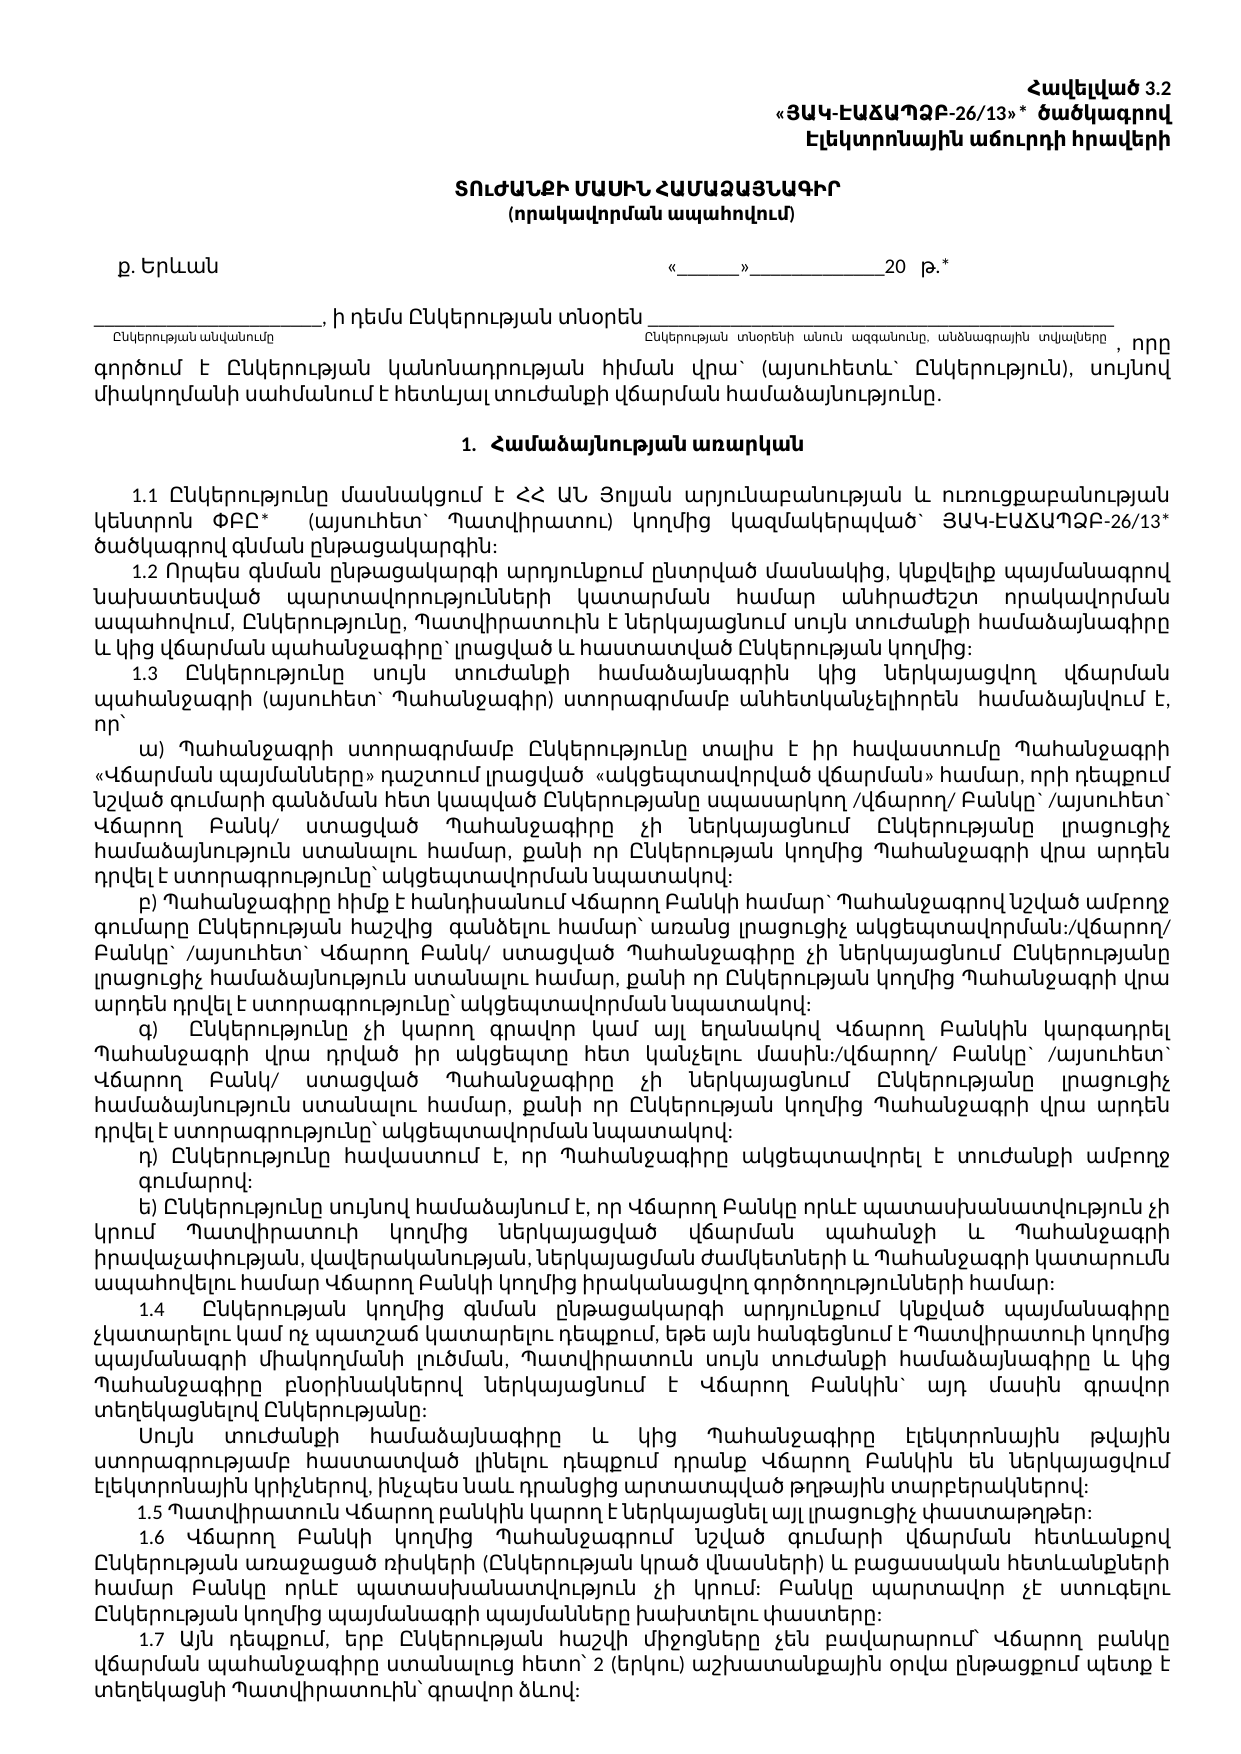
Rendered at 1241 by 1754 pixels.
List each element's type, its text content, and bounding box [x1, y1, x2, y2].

text Հավելված 3.2 [94, 75, 1171, 100]
text Էլեկտրոնային աճուրդի հրավերի [94, 126, 1171, 151]
text ք. Երևան «______»_____________20 թ.* [94, 254, 1171, 279]
text դ) Ընկերությունը հավաստում է, որ Պահանջագիրը ակցեպտավորել է տուժանքի ամբողջ գումարով: [138, 1143, 1171, 1194]
text 1.3 Ընկերությունը սույն տուժանքի համաձայնագրին կից ներկայացվող վճարման պահանջագրի (այսուհետ` Պահանջագիր) ստորագրմամբ անհետկանչելիորեն համաձայնվում է, որ՝ [94, 660, 1171, 737]
text «ՅԱԿ-ԷԱՃԱՊՁԲ-26/13»* ծածկագրով [94, 100, 1171, 126]
text ______________________, ի դեմս Ընկերության տնօրեն _____________________________________________ [94, 304, 1171, 330]
text Ընկերության անվանումը Ընկերության տնօրենի անուն ազգանունը, անձնագրային տվյալները , որը գործում է Ընկերության կանոնադրության հիման վրա` (այսուհետև` Ընկերություն), սույնով միակողմանի սահմանում է հետևյալ տուժանքի վճարման համաձայնությունը. [94, 330, 1171, 406]
text ե) Ընկերությունը սույնով համաձայնում է, որ Վճարող Բանկը որևէ պատասխանատվություն չի կրում Պատվիրատուի կողմից ներկայացված վճարման պահանջի և Պահանջագրի իրավաչափության, վավերականության, ներկայացման ժամկետների և Պահանջագրի կատարումն ապահովելու համար Վճարող Բանկի կողմից իրականացվող գործողությունների համար: [94, 1194, 1171, 1296]
text ՏՈւԺԱՆՔԻ ՄԱՍԻՆ ՀԱՄԱՁԱՅՆԱԳԻՐ [94, 177, 1171, 202]
text 1.6 Վճարող Բանկի կողմից Պահանջագրում նշված գումարի վճարման հետևանքով Ընկերության առաջացած ռիսկերի (Ընկերության կրած վնասների) և բացասական հետևանքների համար Բանկը որևէ պատասխանատվություն չի կրում: Բանկը պարտավոր չէ ստուգելու Ընկերության կողմից պայմանագրի պայմանները խախտելու փաստերը: [94, 1524, 1171, 1626]
text 1.5 Պատվիրատուն Վճարող բանկին կարող է ներկայացնել այլ լրացուցիչ փաստաթղթեր: [94, 1499, 1171, 1524]
text (որակավորման ապահովում) [94, 202, 1171, 225]
text բ) Պահանջագիրը հիմք է հանդիսանում Վճարող Բանկի համար` Պահանջագրով նշված ամբողջ գումարը Ընկերության հաշվից գանձելու համար՝ առանց լրացուցիչ ակցեպտավորման:/վճարող/ Բանկը` /այսուհետ` Վճարող Բանկ/ ստացված Պահանջագիրը չի ներկայացնում Ընկերությանը լրացուցիչ համաձայնություն ստանալու համար, քանի որ Ընկերության կողմից Պահանջագրի վրա արդեն դրվել է ստորագրությունը՝ ակցեպտավորման նպատակով: [94, 889, 1171, 1016]
text 1.1 Ընկերությունը մասնակցում է ՀՀ ԱՆ Յոլյան արյունաբանության և ուռուցքաբանության կենտրոն ՓԲԸ* (այսուհետ` Պատվիրատու) կողմից կազմակերպված` ՅԱԿ-ԷԱՃԱՊՁԲ-26/13* ծածկագրով գնման ընթացակարգին: [94, 482, 1171, 559]
text 1. Համաձայնության առարկան [94, 432, 1171, 457]
text 1.2 Որպես գնման ընթացակարգի արդյունքում ընտրված մասնակից, կնքվելիք պայմանագրով նախատեսված պարտավորությունների կատարման համար անհրաժեշտ որակավորման ապահովում, Ընկերությունը, Պատվիրատուին է ներկայացնում սույն տուժանքի համաձայնագիրը և կից վճարման պահանջագիրը` լրացված և հաստատված Ընկերության կողմից: [94, 559, 1171, 660]
text ա) Պահանջագրի ստորագրմամբ Ընկերությունը տալիս է իր հավաստումը Պահանջագրի «Վճարման պայմանները» դաշտում լրացված «ակցեպտավորված վճարման» համար, որի դեպքում նշված գումարի գանձման հետ կապված Ընկերությանը սպասարկող /վճարող/ Բանկը` /այսուհետ` Վճարող Բանկ/ ստացված Պահանջագիրը չի ներկայացնում Ընկերությանը լրացուցիչ համաձայնություն ստանալու համար, քանի որ Ընկերության կողմից Պահանջագրի վրա արդեն դրվել է ստորագրությունը՝ ակցեպտավորման նպատակով: [94, 737, 1171, 889]
text Սույն տուժանքի համաձայնագիրը և կից Պահանջագիրը էլեկտրոնային թվային ստորագրությամբ հաստատված լինելու դեպքում դրանք Վճարող Բանկին են ներկայացվում էլեկտրոնային կրիչներով, ինչպես նաև դրանցից արտատպված թղթային տարբերակներով: [94, 1423, 1171, 1499]
text գ) Ընկերությունը չի կարող գրավոր կամ այլ եղանակով Վճարող Բանկին կարգադրել Պահանջագրի վրա դրված իր ակցեպտը հետ կանչելու մասին:/վճարող/ Բանկը` /այսուհետ` Վճարող Բանկ/ ստացված Պահանջագիրը չի ներկայացնում Ընկերությանը լրացուցիչ համաձայնություն ստանալու համար, քանի որ Ընկերության կողմից Պահանջագրի վրա արդեն դրվել է ստորագրությունը՝ ակցեպտավորման նպատակով: [94, 1016, 1171, 1143]
text 1.4 Ընկերության կողմից գնման ընթացակարգի արդյունքում կնքված պայմանագիրը չկատարելու կամ ոչ պատշաճ կատարելու դեպքում, եթե այն հանգեցնում է Պատվիրատուի կողմից պայմանագրի միակողմանի լուծման, Պատվիրատուն սույն տուժանքի համաձայնագիրը և կից Պահանջագիրը բնօրինակներով ներկայացնում է Վճարող Բանկին` այդ մասին գրավոր տեղեկացնելով Ընկերությանը: [94, 1296, 1171, 1423]
text 1.7 Այն դեպքում, երբ Ընկերության հաշվի միջոցները չեն բավարարում՝ Վճարող բանկը վճարման պահանջագիրը ստանալուց հետո՝ 2 (երկու) աշխատանքային օրվա ընթացքում պետք է տեղեկացնի Պատվիրատուին՝ գրավոր ձևով: [94, 1626, 1171, 1702]
